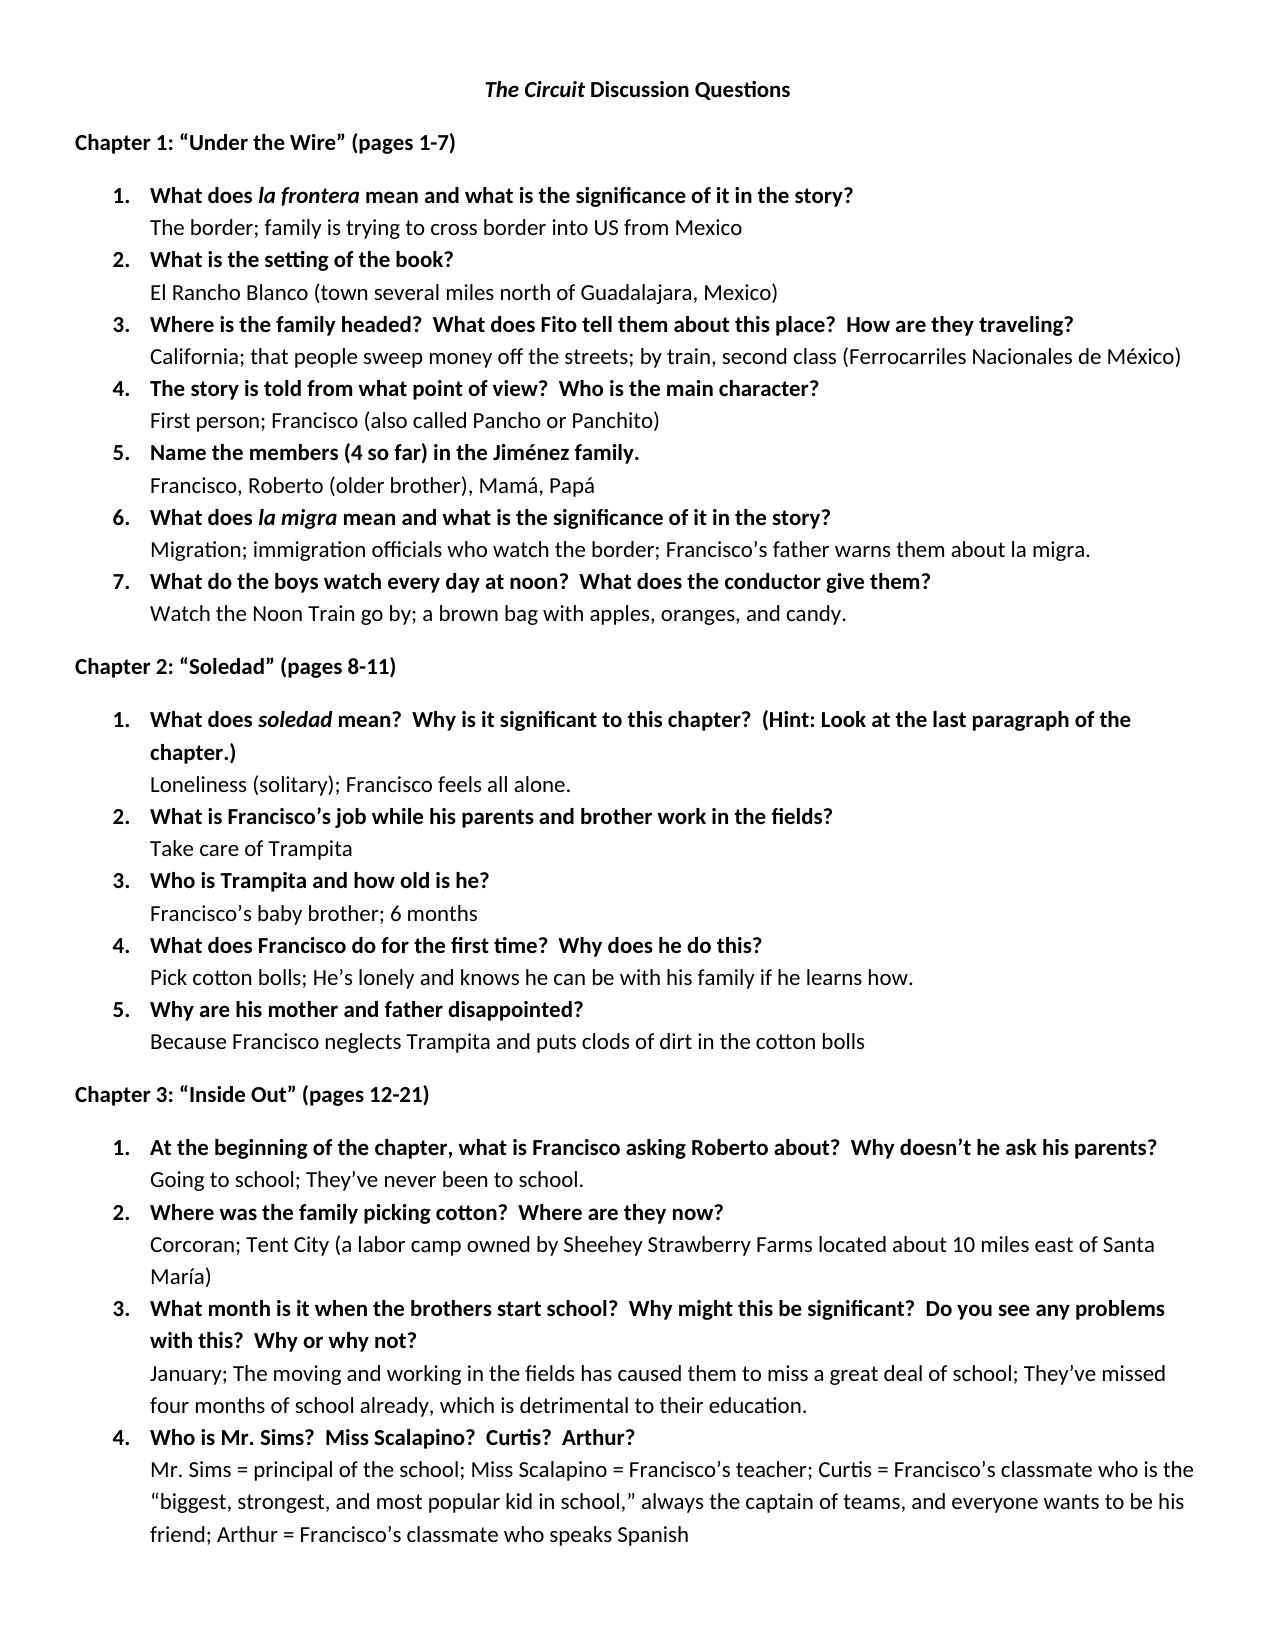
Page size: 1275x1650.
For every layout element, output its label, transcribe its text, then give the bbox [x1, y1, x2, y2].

list Who is Trampita and how old is he? [112, 866, 1200, 894]
list First person; Francisco (also called Pancho or Panchito) [150, 406, 1200, 434]
list Francisco, Roberto (older brother), Mamá, Papá [150, 471, 1200, 499]
list January; The moving and working in the fields has caused them to miss a great deal of school; They’ve missed four months of school already, which is detrimental to their education. [150, 1359, 1200, 1419]
list What does la migra mean and what is the significance of it in the story? [112, 503, 1200, 531]
list What is the setting of the book? [112, 245, 1200, 273]
list Because Francisco neglects Trampita and puts clods of dirt in the cotton bolls [150, 1027, 1200, 1055]
list Watch the Noon Train go by; a brown bag with apples, oranges, and candy. [150, 599, 1200, 627]
list Where is the family headed? What does Fito tell them about this place? How are they traveling? [112, 310, 1200, 338]
list What does la frontera mean and what is the significance of it in the story? [112, 181, 1200, 209]
list Why are his mother and father disappointed? [112, 995, 1200, 1023]
text Chapter 2: “Soledad” (pages 8-11) [75, 652, 1200, 681]
text Chapter 3: “Inside Out” (pages 12-21) [75, 1080, 1200, 1108]
list Corcoran; Tent City (a labor camp owned by Sheehey Strawberry Farms located about 10 miles east of Santa María) [150, 1230, 1200, 1290]
list Pick cotton bolls; He’s lonely and knows he can be with his family if he learns how. [150, 963, 1200, 991]
list What do the boys watch every day at noon? What does the conductor give them? [112, 567, 1200, 595]
list At the beginning of the chapter, what is Francisco asking Roberto about? Why doesn’t he ask his parents? [112, 1133, 1200, 1161]
list What month is it when the brothers start school? Why might this be significant? Do you see any problems with this? Why or why not? [112, 1294, 1200, 1354]
list Migration; immigration officials who watch the border; Francisco’s father warns them about la migra. [150, 535, 1200, 563]
list What does Francisco do for the first time? Why does he do this? [112, 931, 1200, 959]
list Francisco’s baby brother; 6 months [150, 899, 1200, 927]
text The Circuit Discussion Questions [75, 75, 1200, 103]
list California; that people sweep money off the streets; by train, second class (Ferrocarriles Nacionales de México) [150, 342, 1200, 370]
list Who is Mr. Sims? Miss Scalapino? Curtis? Arthur? [112, 1423, 1200, 1451]
list The story is told from what point of view? Who is the main character? [112, 374, 1200, 402]
list El Rancho Blanco (town several miles north of Guadalajara, Mexico) [150, 278, 1200, 306]
list What is Francisco’s job while his parents and brother work in the fields? [112, 802, 1200, 830]
list Where was the family picking cotton? Where are they now? [112, 1198, 1200, 1226]
list Take care of Trampita [150, 834, 1200, 862]
list Loneliness (solitary); Francisco feels all alone. [150, 770, 1200, 798]
list What does soledad mean? Why is it significant to this chapter? (Hint: Look at the last paragraph of the chapter.) [112, 706, 1200, 766]
list Mr. Sims = principal of the school; Miss Scalapino = Francisco’s teacher; Curtis = Francisco’s classmate who is the “biggest, strongest, and most popular kid in school,” always the captain of teams, and everyone wants to be his friend; Arthur = Francisco’s classmate who speaks Spanish [150, 1455, 1200, 1548]
list Going to school; They’ve never been to school. [150, 1166, 1200, 1194]
list The border; family is trying to cross border into US from Mexico [150, 213, 1200, 241]
list Name the members (4 so far) in the Jiménez family. [112, 438, 1200, 467]
text Chapter 1: “Under the Wire” (pages 1-7) [75, 128, 1200, 156]
